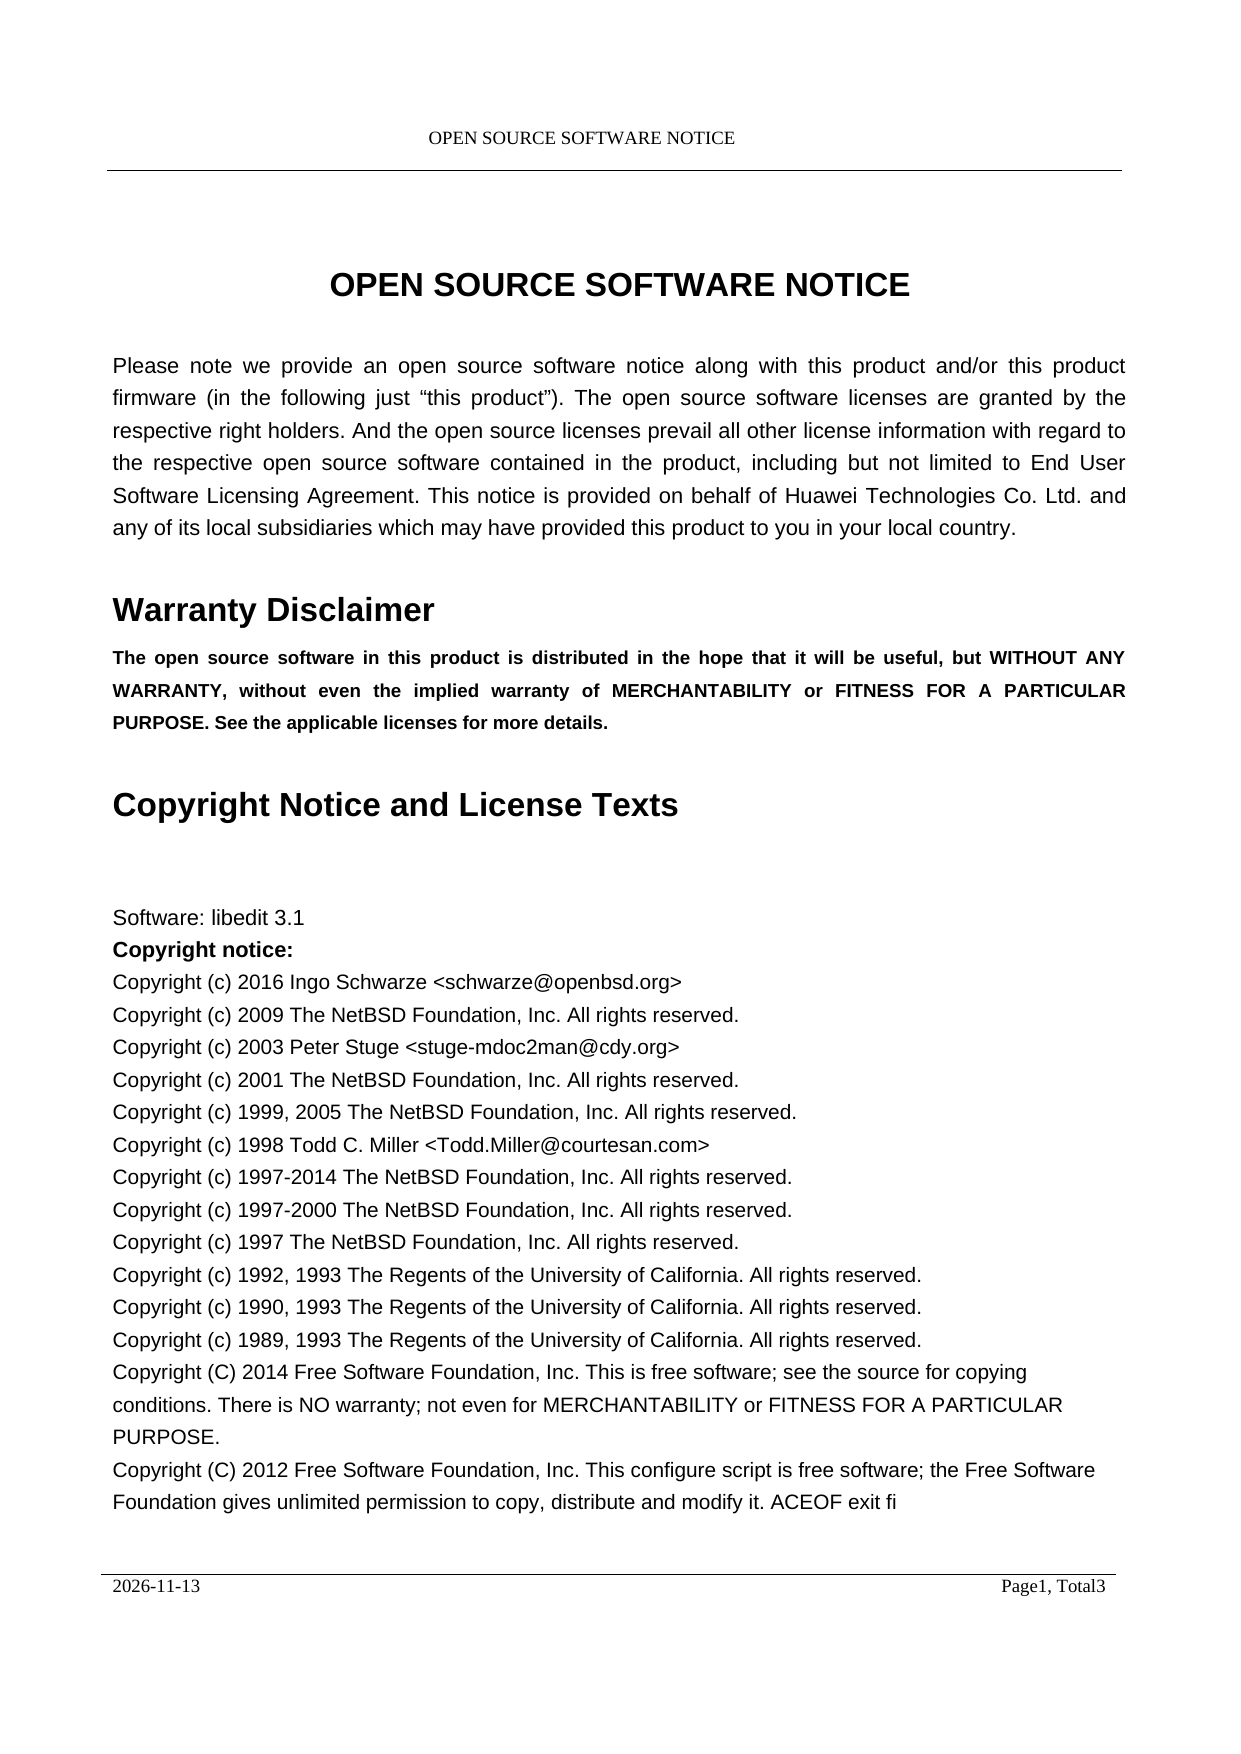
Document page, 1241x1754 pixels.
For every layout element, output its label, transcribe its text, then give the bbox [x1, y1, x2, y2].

text Copyright (c) 1989, 1993 The Regents of the University of California. All rights reserved. [112, 1323, 1128, 1356]
text Copyright (c) 1997 The NetBSD Foundation, Inc. All rights reserved. [112, 1226, 1128, 1258]
text Warranty Disclaimer [112, 576, 1128, 641]
text The open source software in this product is distributed in the hope that it will be useful, but WITHOUT ANY WARRANTY, without even the implied warranty of MERCHANTABILITY or FITNESS FOR A PARTICULAR PURPOSE. See the applicable licenses for more details. [112, 641, 1128, 739]
text Copyright (C) 2012 Free Software Foundation, Inc. This configure script is free software; the Free Software Foundation gives unlimited permission to copy, distribute and modify it. ACEOF exit fi [112, 1453, 1128, 1518]
text Copyright Notice and License Texts [112, 771, 1128, 836]
text Copyright (c) 1999, 2005 The NetBSD Foundation, Inc. All rights reserved. [112, 1096, 1128, 1128]
text Copyright (c) 2003 Peter Stuge <stuge-mdoc2man@cdy.org> [112, 1031, 1128, 1063]
text Copyright (c) 1992, 1993 The Regents of the University of California. All rights reserved. [112, 1258, 1128, 1291]
text Copyright (c) 1997-2014 The NetBSD Foundation, Inc. All rights reserved. [112, 1161, 1128, 1193]
text Copyright (c) 1990, 1993 The Regents of the University of California. All rights reserved. [112, 1291, 1128, 1323]
text Copyright (c) 2016 Ingo Schwarze <schwarze@openbsd.org> [112, 966, 1128, 998]
text Software: libedit 3.1 [112, 901, 1128, 933]
text Copyright (c) 2009 The NetBSD Foundation, Inc. All rights reserved. [112, 998, 1128, 1031]
text OPEN SOURCE SOFTWARE NOTICE [112, 251, 1128, 316]
text Copyright notice: [112, 933, 1128, 966]
text Copyright (c) 2001 The NetBSD Foundation, Inc. All rights reserved. [112, 1063, 1128, 1096]
text Copyright (c) 1997-2000 The NetBSD Foundation, Inc. All rights reserved. [112, 1193, 1128, 1226]
text Copyright (C) 2014 Free Software Foundation, Inc. This is free software; see the source for copying conditions. There is NO warranty; not even for MERCHANTABILITY or FITNESS FOR A PARTICULAR PURPOSE. [112, 1356, 1128, 1453]
text Copyright (c) 1998 Todd C. Miller <Todd.Miller@courtesan.com> [112, 1128, 1128, 1161]
text Please note we provide an open source software notice along with this product and/or this product firmware (in the following just “this product”). The open source software licenses are granted by the respective right holders. And the open source licenses prevail all other license information with regard to the respective open source software contained in the product, including but not limited to End User Software Licensing Agreement. This notice is provided on behalf of Huawei Technologies Co. Ltd. and any of its local subsidiaries which may have provided this product to you in your local country. [112, 349, 1128, 544]
